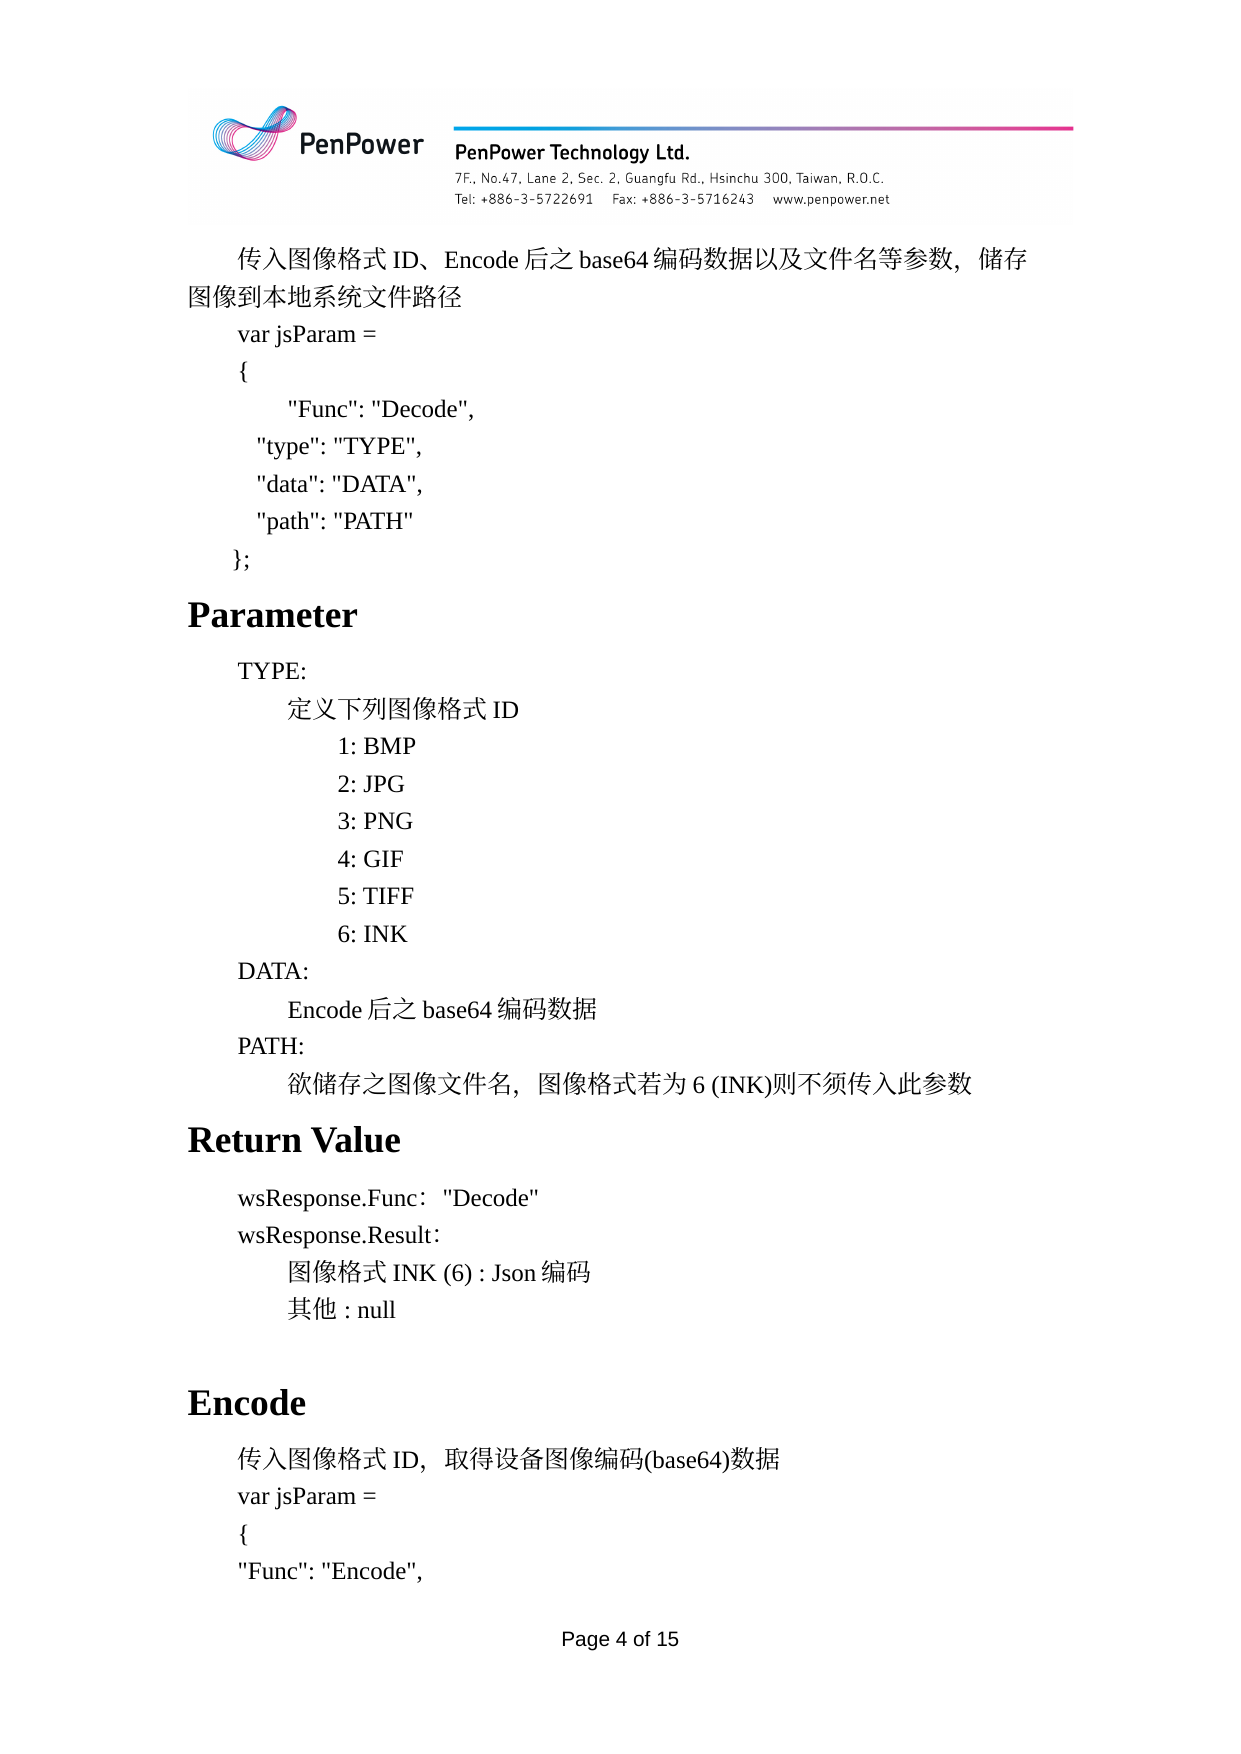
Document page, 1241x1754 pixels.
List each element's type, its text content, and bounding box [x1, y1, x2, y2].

text TYPE: 定义下列图像格式ID [187, 652, 1053, 727]
text 4: GIF [287, 839, 1053, 877]
text "Func": "Decode", [187, 389, 1053, 427]
text 其他 : null [237, 1289, 1053, 1327]
text var jsParam = [187, 1477, 1053, 1514]
text 图像格式INK (6) : Json编码 [237, 1252, 1053, 1289]
text 2: JPG [287, 764, 1053, 802]
text 传入图像格式ID、Encode后之base64编码数据以及文件名等参数，储存图像到本地系统文件路径 [187, 239, 1053, 314]
text Parameter [187, 577, 1053, 652]
text 传入图像格式ID，取得设备图像编码(base64)数据 [187, 1439, 1053, 1477]
text Encode [187, 1364, 1053, 1439]
text Encode后之base64编码数据 [187, 989, 1053, 1027]
text { [187, 1514, 1053, 1552]
text DATA: [187, 952, 1053, 989]
text 6: INK [287, 914, 1053, 952]
text wsResponse.Result： [187, 1214, 1053, 1252]
text Return Value [187, 1102, 1053, 1177]
text 1: BMP [287, 727, 1053, 764]
text "Func": "Encode", [187, 1552, 1053, 1589]
text var jsParam = [187, 314, 1053, 352]
text wsResponse.Func："Decode" [187, 1177, 1053, 1214]
text PATH: 欲储存之图像文件名，图像格式若为6 (INK)则不须传入此参数 [187, 1027, 1053, 1102]
text "data": "DATA", [187, 464, 1053, 502]
text { [187, 352, 1053, 389]
picture [187, 88, 1074, 225]
text "type": "TYPE", [187, 427, 1053, 464]
text 5: TIFF [287, 877, 1053, 914]
text }; [187, 539, 1053, 577]
text "path": "PATH" [187, 502, 1053, 539]
text 3: PNG [287, 802, 1053, 839]
